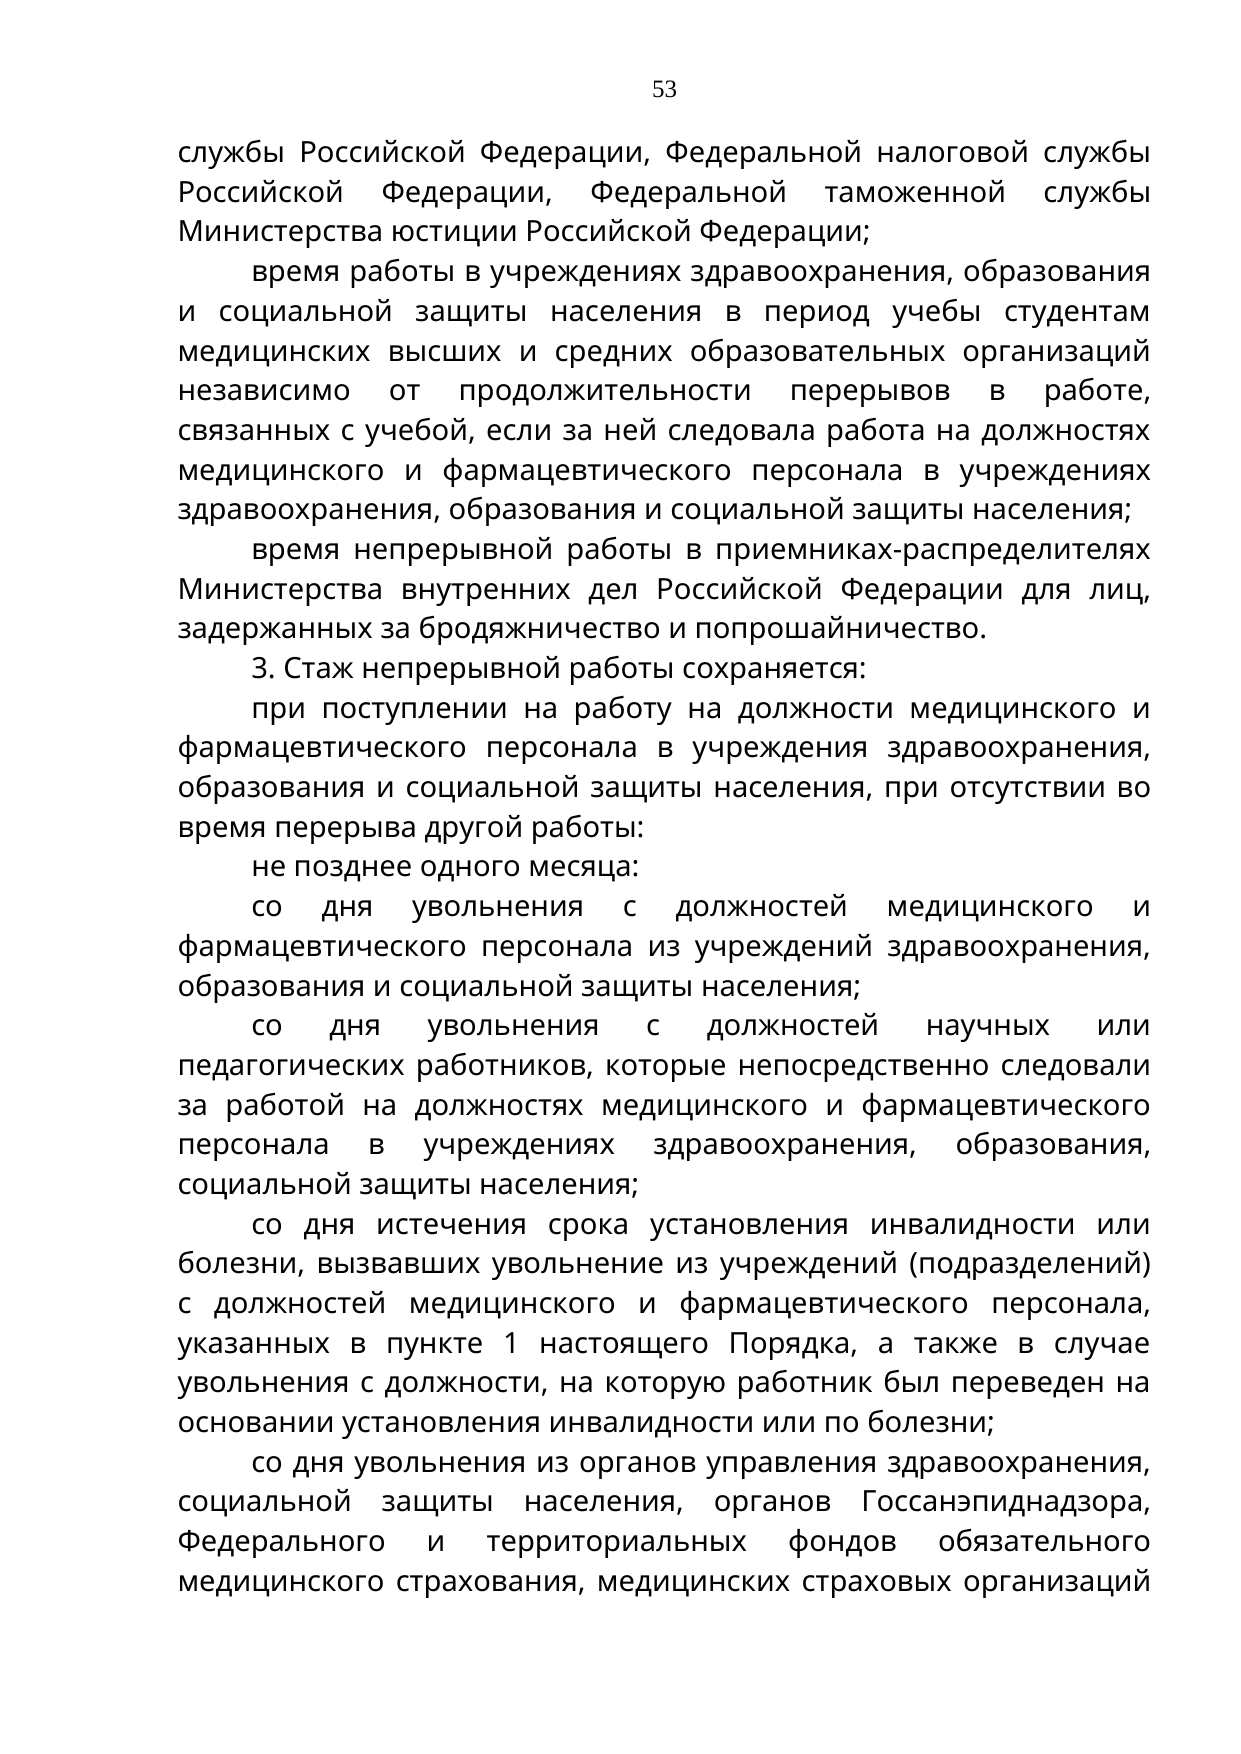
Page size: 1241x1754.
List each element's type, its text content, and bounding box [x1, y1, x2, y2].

text 3. Стаж непрерывной работы сохраняется: [177, 647, 1152, 687]
text со дня увольнения с должностей научных или педагогических работников, которые непосредственно следовали за работой на должностях медицинского и фармацевтического персонала в учреждениях здравоохранения, образования, социальной защиты населения; [177, 1004, 1152, 1203]
text со дня истечения срока установления инвалидности или болезни, вызвавших увольнение из учреждений (подразделений) с должностей медицинского и фармацевтического персонала, указанных в пункте 1 настоящего Порядка, а также в случае увольнения с должности, на которую работник был переведен на основании установления инвалидности или по болезни; [177, 1203, 1152, 1441]
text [177, 1441, 1152, 1600]
text не позднее одного месяца: [177, 846, 1152, 885]
text при поступлении на работу на должности медицинского и фармацевтического персонала в учреждения здравоохранения, образования и социальной защиты населения, при отсутствии во время перерыва другой работы: [177, 687, 1152, 846]
text время работы в учреждениях здравоохранения, образования и социальной защиты населения в период учебы студентам медицинских высших и средних образовательных организаций независимо от продолжительности перерывов в работе, связанных с учебой, если за ней следовала работа на должностях медицинского и фармацевтического персонала в учреждениях здравоохранения, образования и социальной защиты населения; [177, 250, 1152, 528]
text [177, 131, 1152, 250]
text время непрерывной работы в приемниках-распределителях Министерства внутренних дел Российской Федерации для лиц, задержанных за бродяжничество и попрошайничество. [177, 528, 1152, 647]
text со дня увольнения с должностей медицинского и фармацевтического персонала из учреждений здравоохранения, образования и социальной защиты населения; [177, 885, 1152, 1004]
